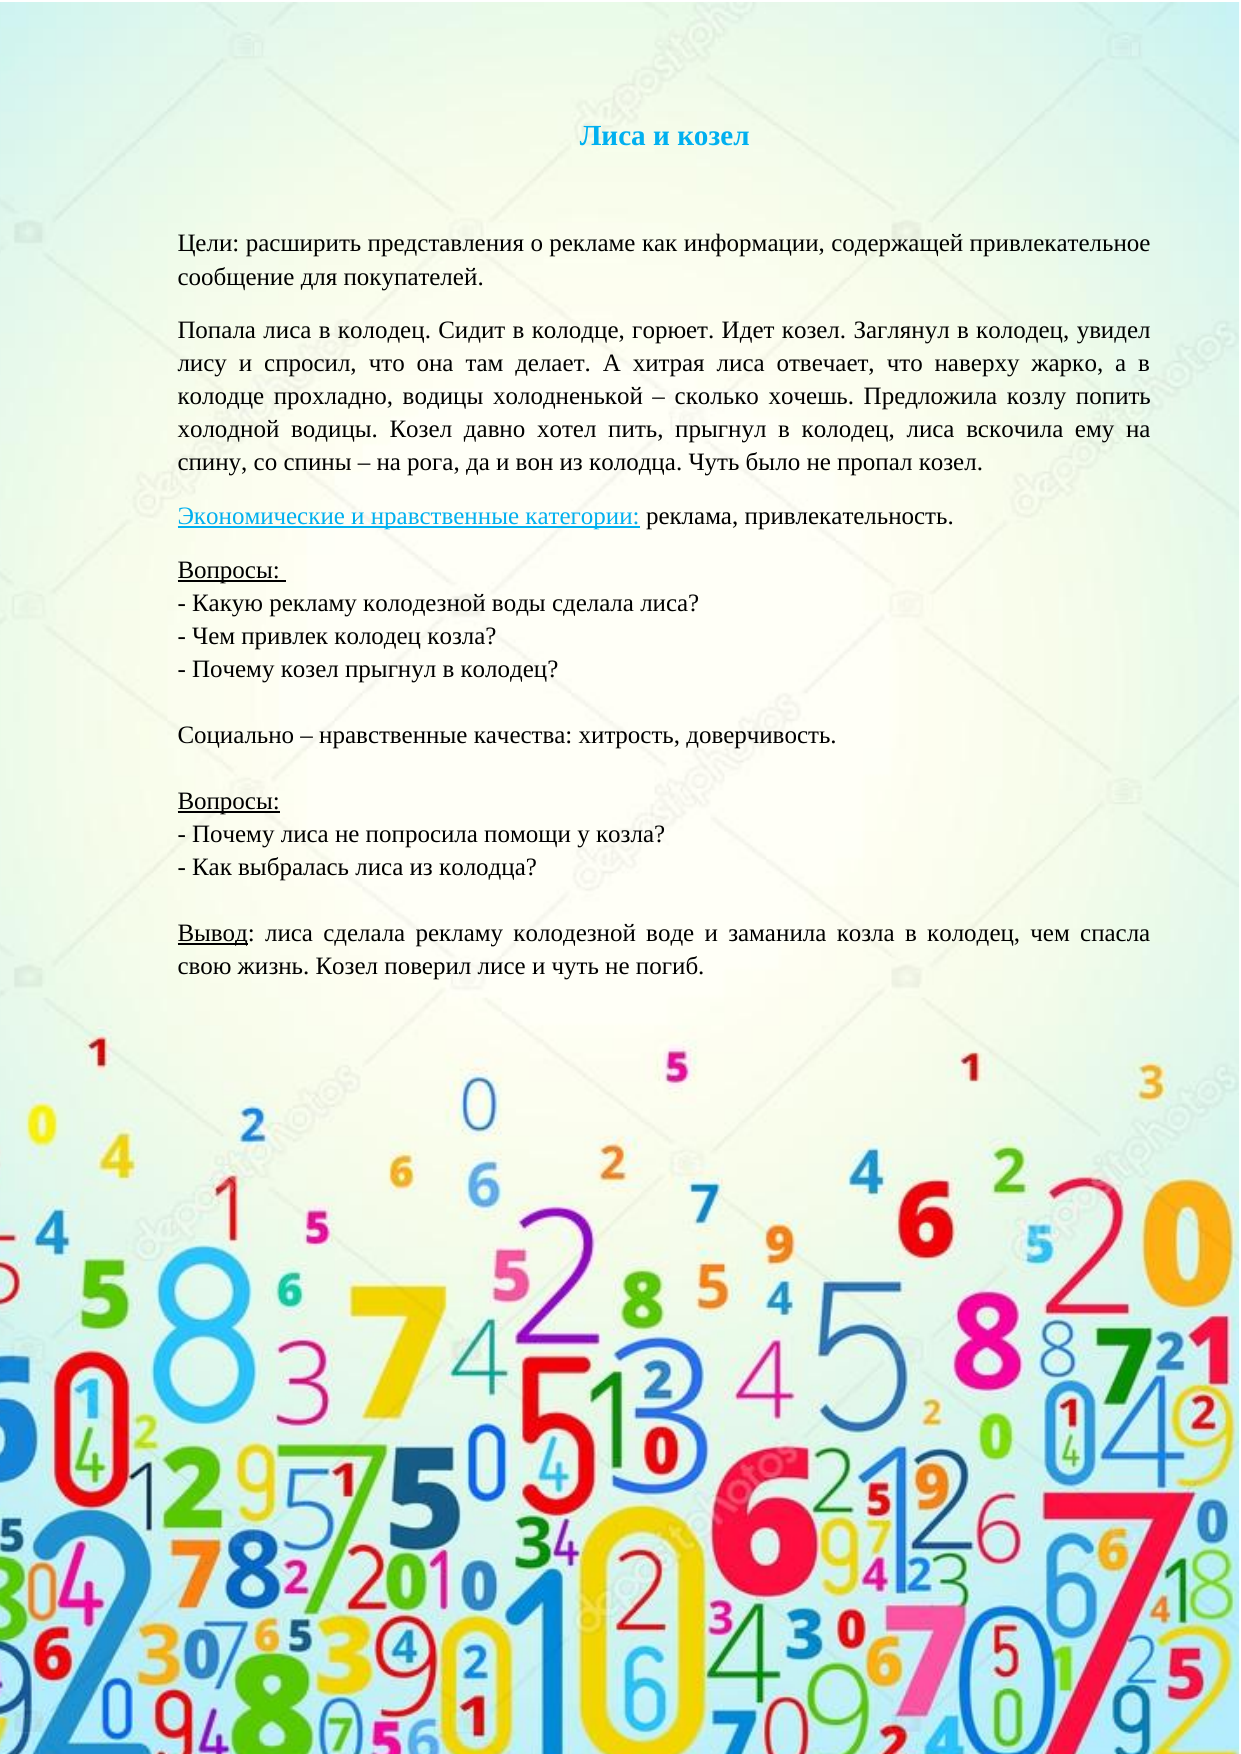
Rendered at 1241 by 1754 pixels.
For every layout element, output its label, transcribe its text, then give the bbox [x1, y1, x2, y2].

text - Почему козел прыгнул в колодец? [177, 654, 1152, 683]
text - Какую рекламу колодезной воды сделала лиса? [177, 588, 1152, 617]
text Вопросы: [177, 555, 1152, 584]
text Экономические и нравственные категории: реклама, привлекательность. [177, 501, 1152, 530]
text - Почему лиса не попросила помощи у козла? [177, 819, 1152, 848]
text Социально – нравственные качества: хитрость, доверчивость. [177, 720, 1152, 749]
text - Как выбралась лиса из колодца? [177, 852, 1152, 881]
text Вывод: лиса сделала рекламу колодезной воде и заманила козла в колодец, чем спасла свою жизнь. Козел поверил лисе и чуть не погиб. [177, 918, 1152, 980]
text Вопросы: [177, 786, 1152, 815]
text Цели: расширить представления о рекламе как информации, содержащей привлекательное сообщение для покупателей. [177, 228, 1152, 290]
text Попала лиса в колодец. Сидит в колодце, горюет. Идет козел. Заглянул в колодец, увидел лису и спросил, что она там делает. А хитрая лиса отвечает, что наверху жарко, а в колодце прохладно, водицы холодненькой – сколько хочешь. Предложила козлу попить холодной водицы. Козел давно хотел пить, прыгнул в колодец, лиса вскочила ему на спину, со спины – на рога, да и вон из колодца. Чуть было не пропал козел. [177, 315, 1152, 476]
text - Чем привлек колодец козла? [177, 621, 1152, 650]
picture [0, 2, 1240, 1754]
text Лиса и козел [177, 118, 1152, 152]
